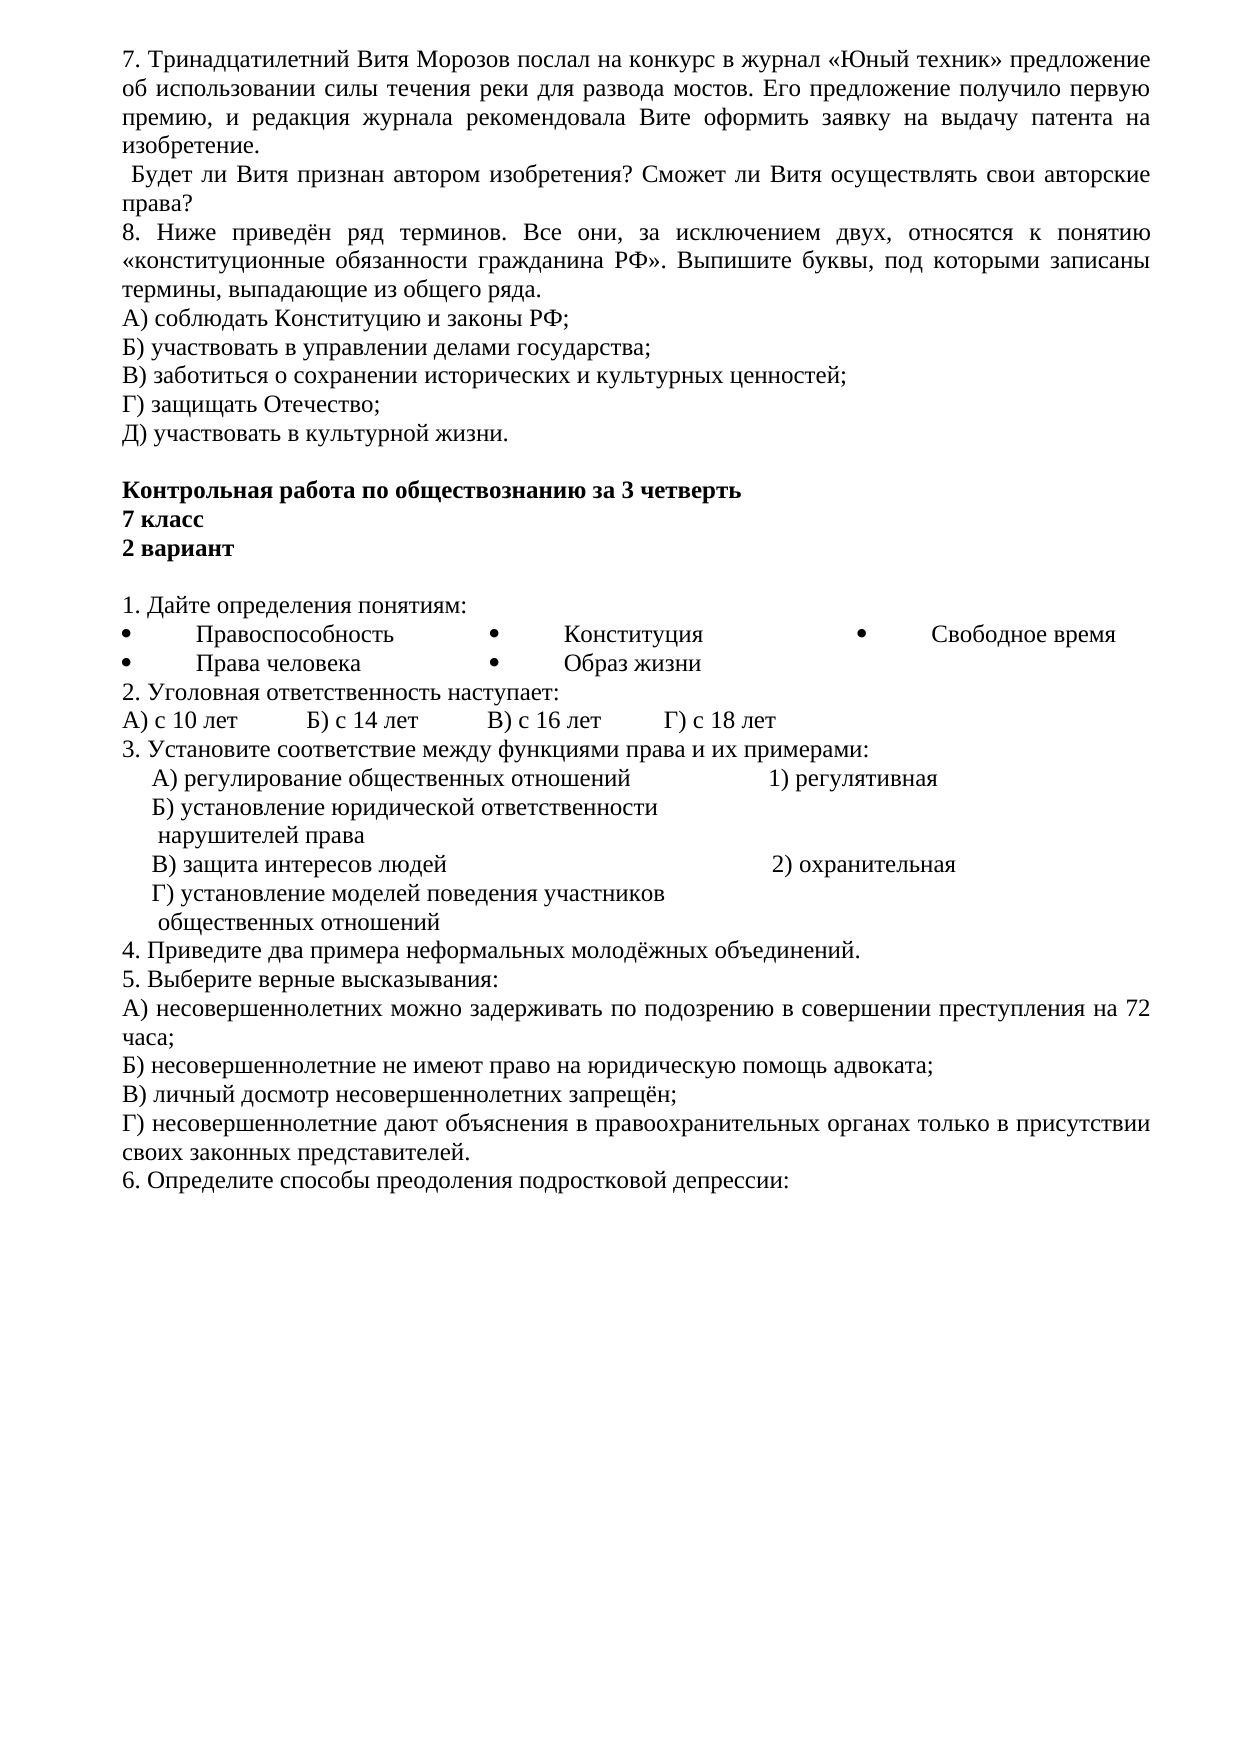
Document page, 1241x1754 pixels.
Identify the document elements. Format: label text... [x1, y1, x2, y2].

text 8. Ниже приведён ряд терминов. Все они, за исключением двух, относятся к понятию «конституционные обязанности гражданина РФ». Выпишите буквы, под которыми записаны термины, выпадающие из общего ряда. [122, 217, 1152, 303]
text 7 класс [122, 504, 1152, 533]
text Контрольная работа по обществознанию за 3 четверть [122, 476, 1152, 504]
text 6. Определите способы преодоления подростковой депрессии: [122, 1166, 1152, 1194]
text общественных отношений [122, 907, 1152, 936]
text 2. Уголовная ответственность наступает: [122, 677, 1152, 706]
text Г) установление моделей поведения участников [122, 878, 1152, 907]
text 5. Выберите верные высказывания: [122, 964, 1152, 993]
text Б) несовершеннолетние не имеют право на юридическую помощь адвоката; [122, 1051, 1152, 1079]
list Правоспособность [122, 619, 416, 648]
text Г) защищать Отечество; [122, 389, 1152, 418]
text В) защита интересов людей 2) охранительная [151, 849, 1152, 878]
list Права человека [122, 648, 416, 677]
text Будет ли Витя признан автором изобретения? Сможет ли Витя осуществлять свои авторские права? [122, 159, 1152, 217]
text Г) несовершеннолетние дают объяснения в правоохранительных органах только в присутствии своих законных представителей. [122, 1108, 1152, 1166]
text А) несовершеннолетних можно задерживать по подозрению в совершении преступления на 72 часа; [122, 993, 1152, 1051]
list Конституция [490, 619, 784, 648]
text В) заботиться о сохранении исторических и культурных ценностей; [122, 361, 1152, 389]
list Свободное время [857, 619, 1152, 648]
text 7. Тринадцатилетний Витя Морозов послал на конкурс в журнал «Юный техник» предложение об использовании силы течения реки для развода мостов. Его предложение получило первую премию, и редакция журнала рекомендовала Вите оформить заявку на выдачу патента на изобретение. [122, 44, 1152, 159]
text В) личный досмотр несовершеннолетних запрещён; [122, 1079, 1152, 1108]
text 4. Приведите два примера неформальных молодёжных объединений. [122, 936, 1152, 964]
text нарушителей права [122, 821, 1152, 849]
text А) с 10 лет Б) с 14 лет В) с 16 лет Г) с 18 лет [122, 706, 1152, 734]
text 1. Дайте определения понятиям: [122, 591, 1152, 619]
text Д) участвовать в культурной жизни. [122, 418, 1152, 447]
text 3. Установите соответствие между функциями права и их примерами: [122, 734, 1152, 763]
text 2 вариант [122, 533, 1152, 562]
list Образ жизни [490, 648, 784, 677]
text А) регулирование общественных отношений 1) регулятивная [151, 763, 1152, 792]
text Б) установление юридической ответственности [122, 792, 1152, 821]
text Б) участвовать в управлении делами государства; [122, 332, 1152, 361]
text А) соблюдать Конституцию и законы РФ; [122, 303, 1152, 332]
